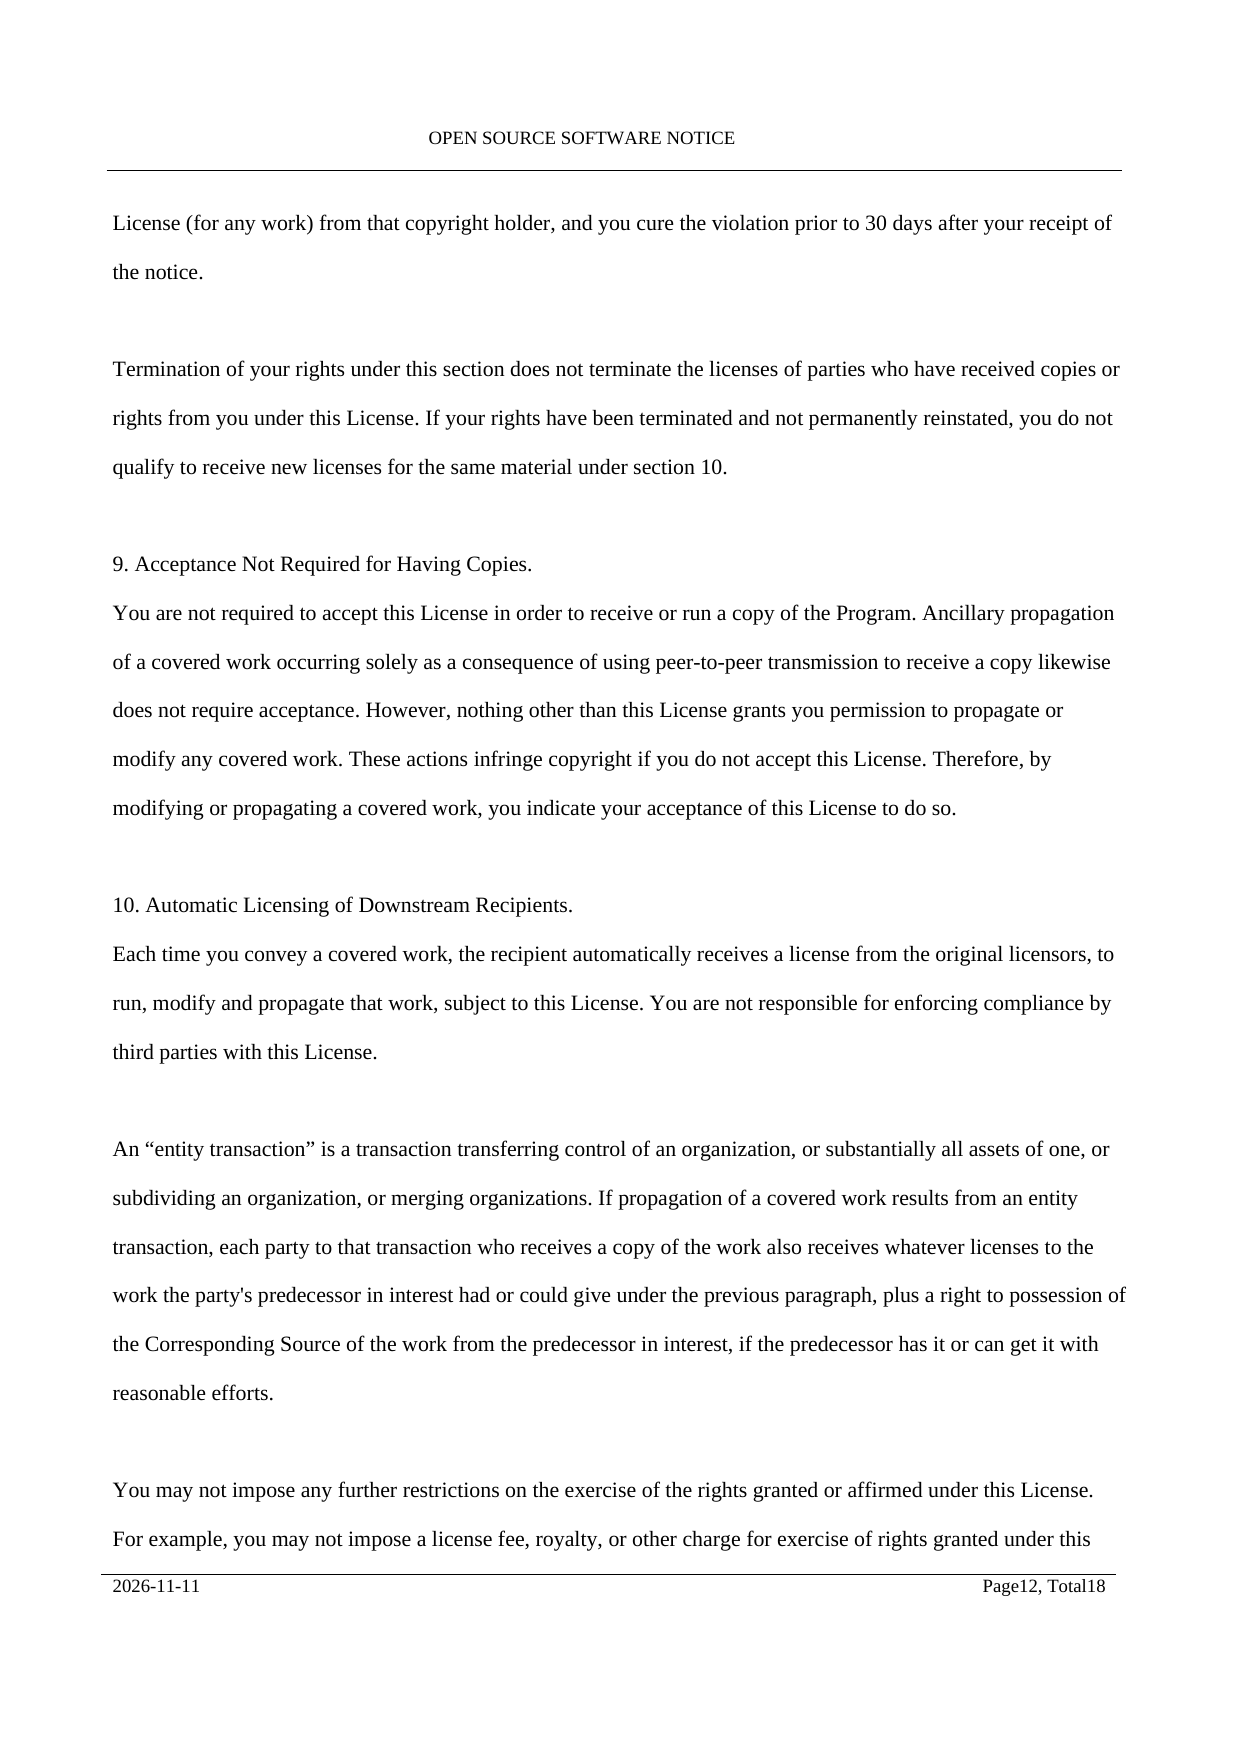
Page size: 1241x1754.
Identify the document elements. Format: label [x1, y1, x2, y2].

text [112, 206, 1128, 1555]
